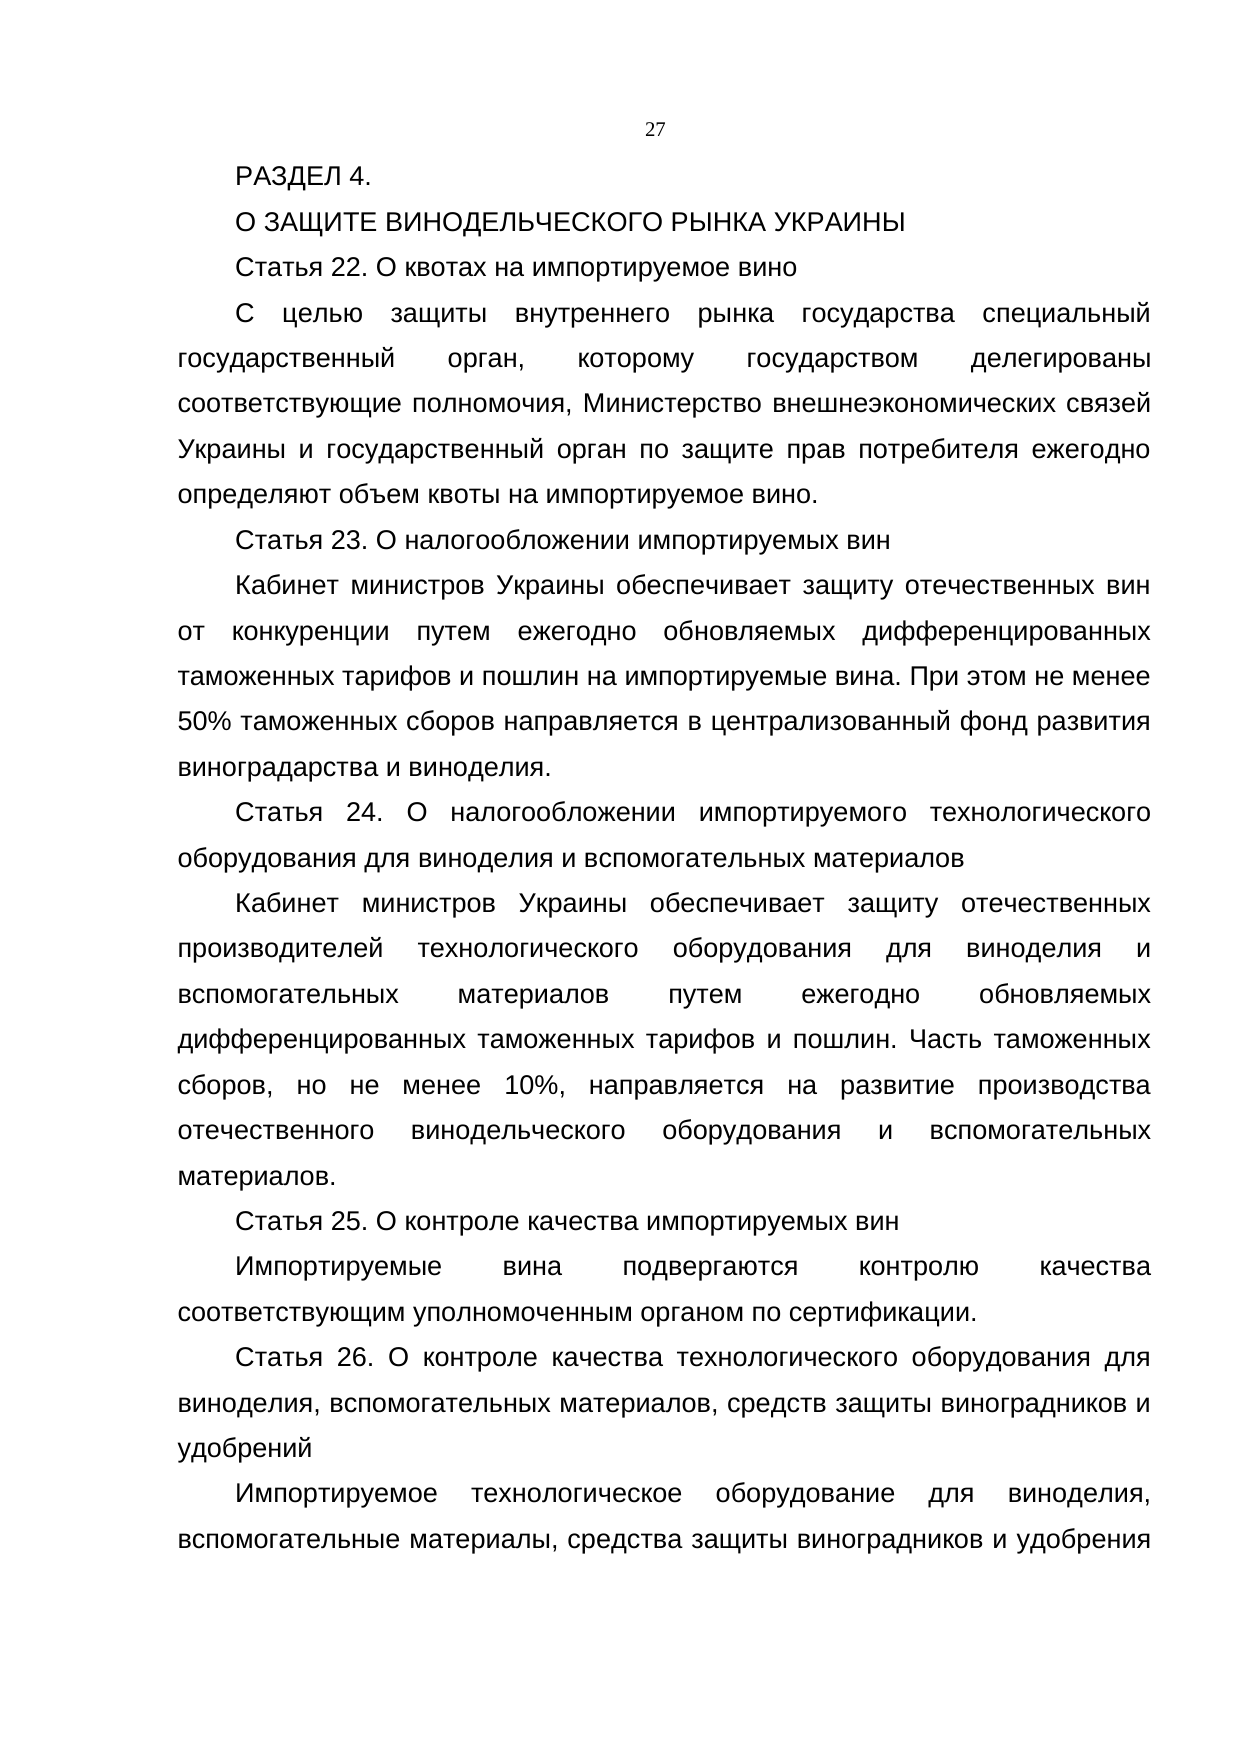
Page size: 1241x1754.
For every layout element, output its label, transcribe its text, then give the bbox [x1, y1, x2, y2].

text Статья 23. О налогообложении импортируемых вин [177, 524, 1152, 555]
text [177, 1478, 1152, 1554]
text Статья 25. О контроле качества импортируемых вин [177, 1206, 1152, 1236]
text Статья 24. О налогообложении импортируемого технологического оборудования для виноделия и вспомогательных материалов [177, 797, 1152, 873]
text С целью защиты внутреннего рынка государства специальный государственный орган, которому государством делегированы соответствующие полномочия, Министерство внешнеэкономических связей Украины и государственный орган по защите прав потребителя ежегодно определяют объем квоты на импортируемое вино. [177, 297, 1152, 509]
text Статья 26. О контроле качества технологического оборудования для виноделия, вспомогательных материалов, средств защиты виноградников и удобрений [177, 1342, 1152, 1463]
text Импортируемые вина подвергаются контролю качества соответствующим уполномоченным органом по сертификации. [177, 1251, 1152, 1327]
text О ЗАЩИТЕ ВИНОДЕЛЬЧЕСКОГО РЫНКА УКРАИНЫ [177, 207, 1152, 237]
text Статья 22. О квотах на импортируемое вино [177, 252, 1152, 282]
text РАЗДЕЛ 4. [177, 161, 1152, 192]
text Кабинет министров Украины обеспечивает защиту отечественных производителей технологического оборудования для виноделия и вспомогательных материалов путем ежегодно обновляемых дифференцированных таможенных тарифов и пошлин. Часть таможенных сборов, но не менее 10%, направляется на развитие производства отечественного винодельческого оборудования и вспомогательных материалов. [177, 888, 1152, 1191]
text Кабинет министров Украины обеспечивает защиту отечественных вин от конкуренции путем ежегодно обновляемых дифференцированных таможенных тарифов и пошлин на импортируемые вина. При этом не менее 50% таможенных сборов направляется в централизованный фонд развития виноградарства и виноделия. [177, 570, 1152, 782]
